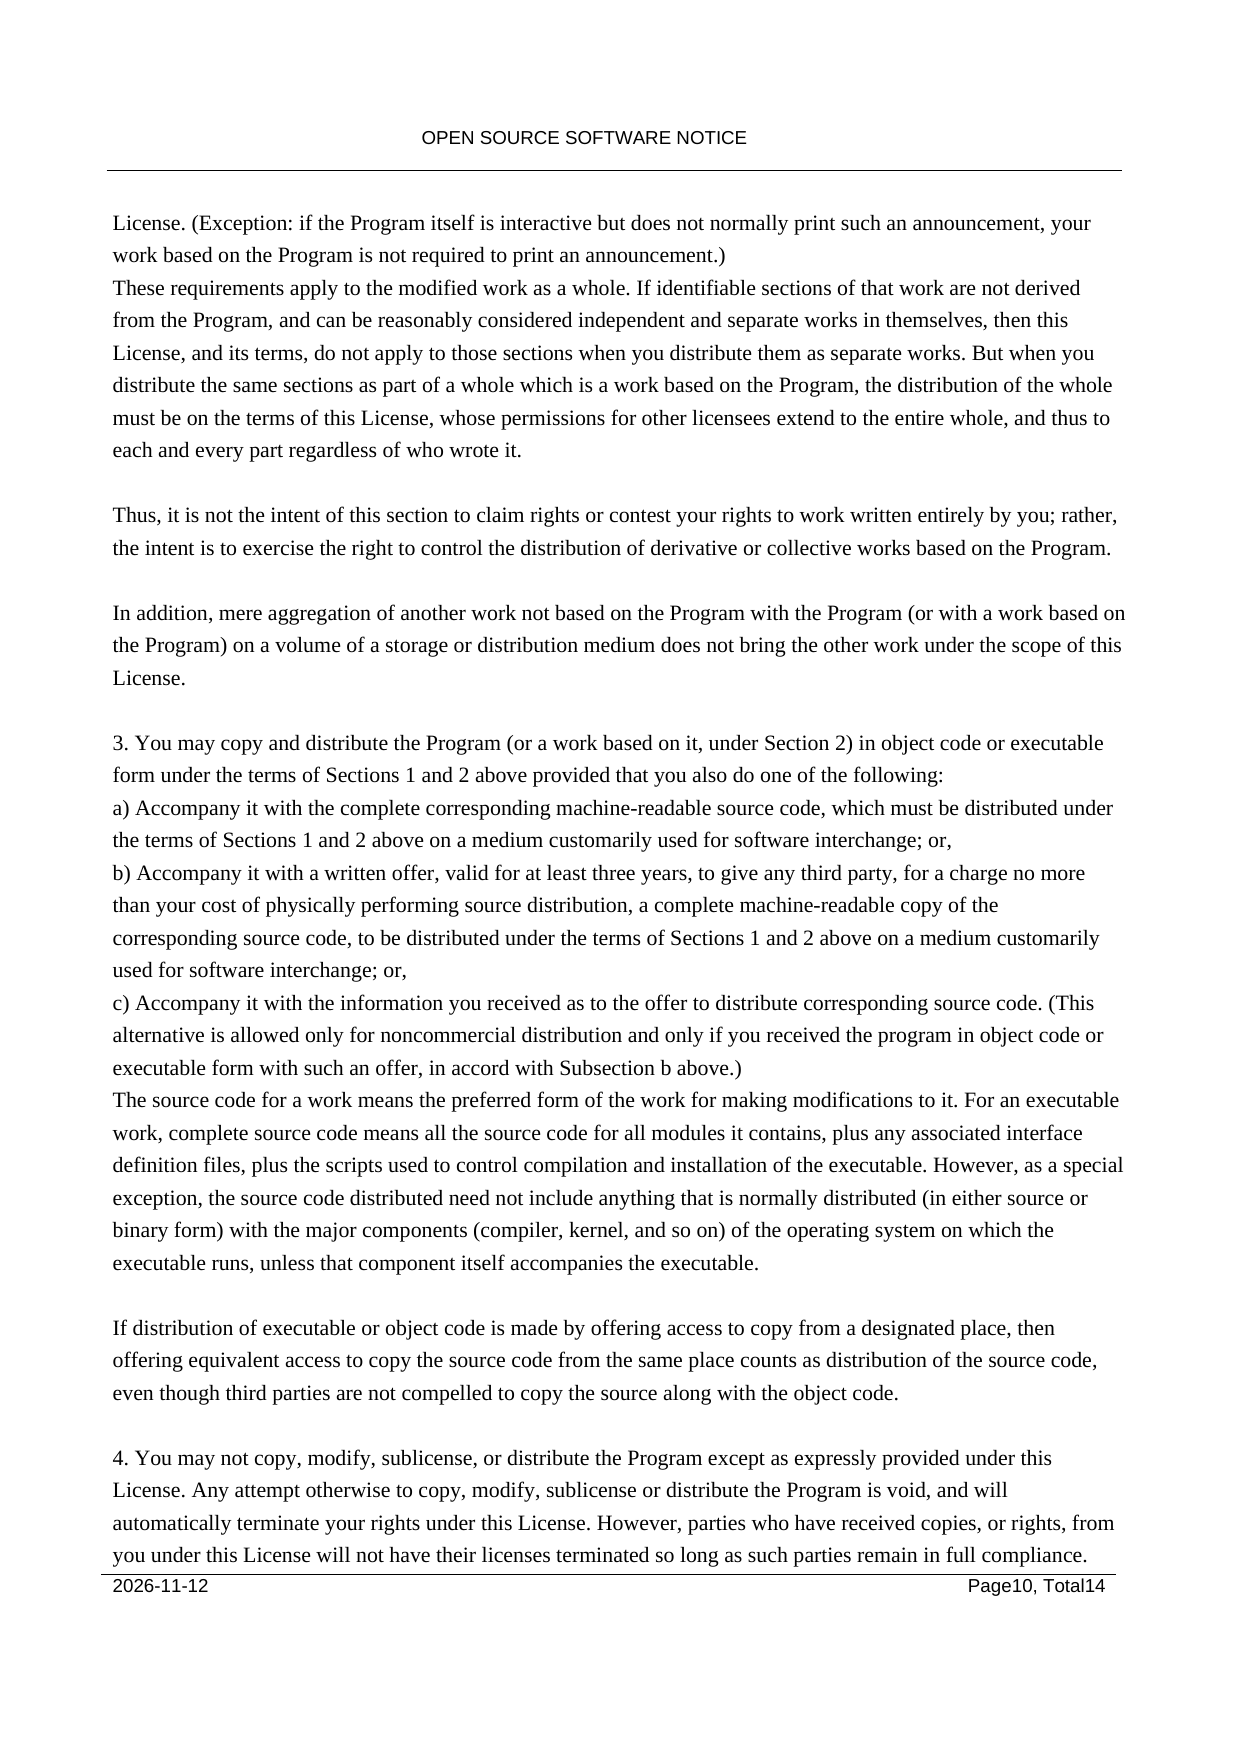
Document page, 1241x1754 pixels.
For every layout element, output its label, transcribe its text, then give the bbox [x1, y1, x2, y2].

text c) Accompany it with the information you received as to the offer to distribute corresponding source code. (This alternative is allowed only for noncommercial distribution and only if you received the program in object code or executable form with such an offer, in accord with Subsection b above.) [112, 986, 1128, 1084]
text These requirements apply to the modified work as a whole. If identifiable sections of that work are not derived from the Program, and can be reasonably considered independent and separate works in themselves, then this License, and its terms, do not apply to those sections when you distribute them as separate works. But when you distribute the same sections as part of a whole which is a work based on the Program, the distribution of the whole must be on the terms of this License, whose permissions for other licensees extend to the entire whole, and thus to each and every part regardless of who wrote it. [112, 271, 1128, 466]
text Thus, it is not the intent of this section to claim rights or contest your rights to work written entirely by you; rather, the intent is to exercise the right to control the distribution of derivative or collective works based on the Program. [112, 499, 1128, 564]
text 4. You may not copy, modify, sublicense, or distribute the Program except as expressly provided under this License. Any attempt otherwise to copy, modify, sublicense or distribute the Program is void, and will automatically terminate your rights under this License. However, parties who have received copies, or rights, from you under this License will not have their licenses terminated so long as such parties remain in full compliance. [112, 1441, 1128, 1571]
text If distribution of executable or object code is made by offering access to copy from a designated place, then offering equivalent access to copy the source code from the same place counts as distribution of the source code, even though third parties are not compelled to copy the source along with the object code. [112, 1311, 1128, 1409]
text a) Accompany it with the complete corresponding machine-readable source code, which must be distributed under the terms of Sections 1 and 2 above on a medium customarily used for software interchange; or, [112, 791, 1128, 856]
text In addition, mere aggregation of another work not based on the Program with the Program (or with a work based on the Program) on a volume of a storage or distribution medium does not bring the other work under the scope of this License. [112, 596, 1128, 694]
text b) Accompany it with a written offer, valid for at least three years, to give any third party, for a charge no more than your cost of physically performing source distribution, a complete machine-readable copy of the corresponding source code, to be distributed under the terms of Sections 1 and 2 above on a medium customarily used for software interchange; or, [112, 856, 1128, 986]
text 3. You may copy and distribute the Program (or a work based on it, under Section 2) in object code or executable form under the terms of Sections 1 and 2 above provided that you also do one of the following: [112, 726, 1128, 791]
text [112, 206, 1128, 271]
text The source code for a work means the preferred form of the work for making modifications to it. For an executable work, complete source code means all the source code for all modules it contains, plus any associated interface definition files, plus the scripts used to control compilation and installation of the executable. However, as a special exception, the source code distributed need not include anything that is normally distributed (in either source or binary form) with the major components (compiler, kernel, and so on) of the operating system on which the executable runs, unless that component itself accompanies the executable. [112, 1084, 1128, 1279]
